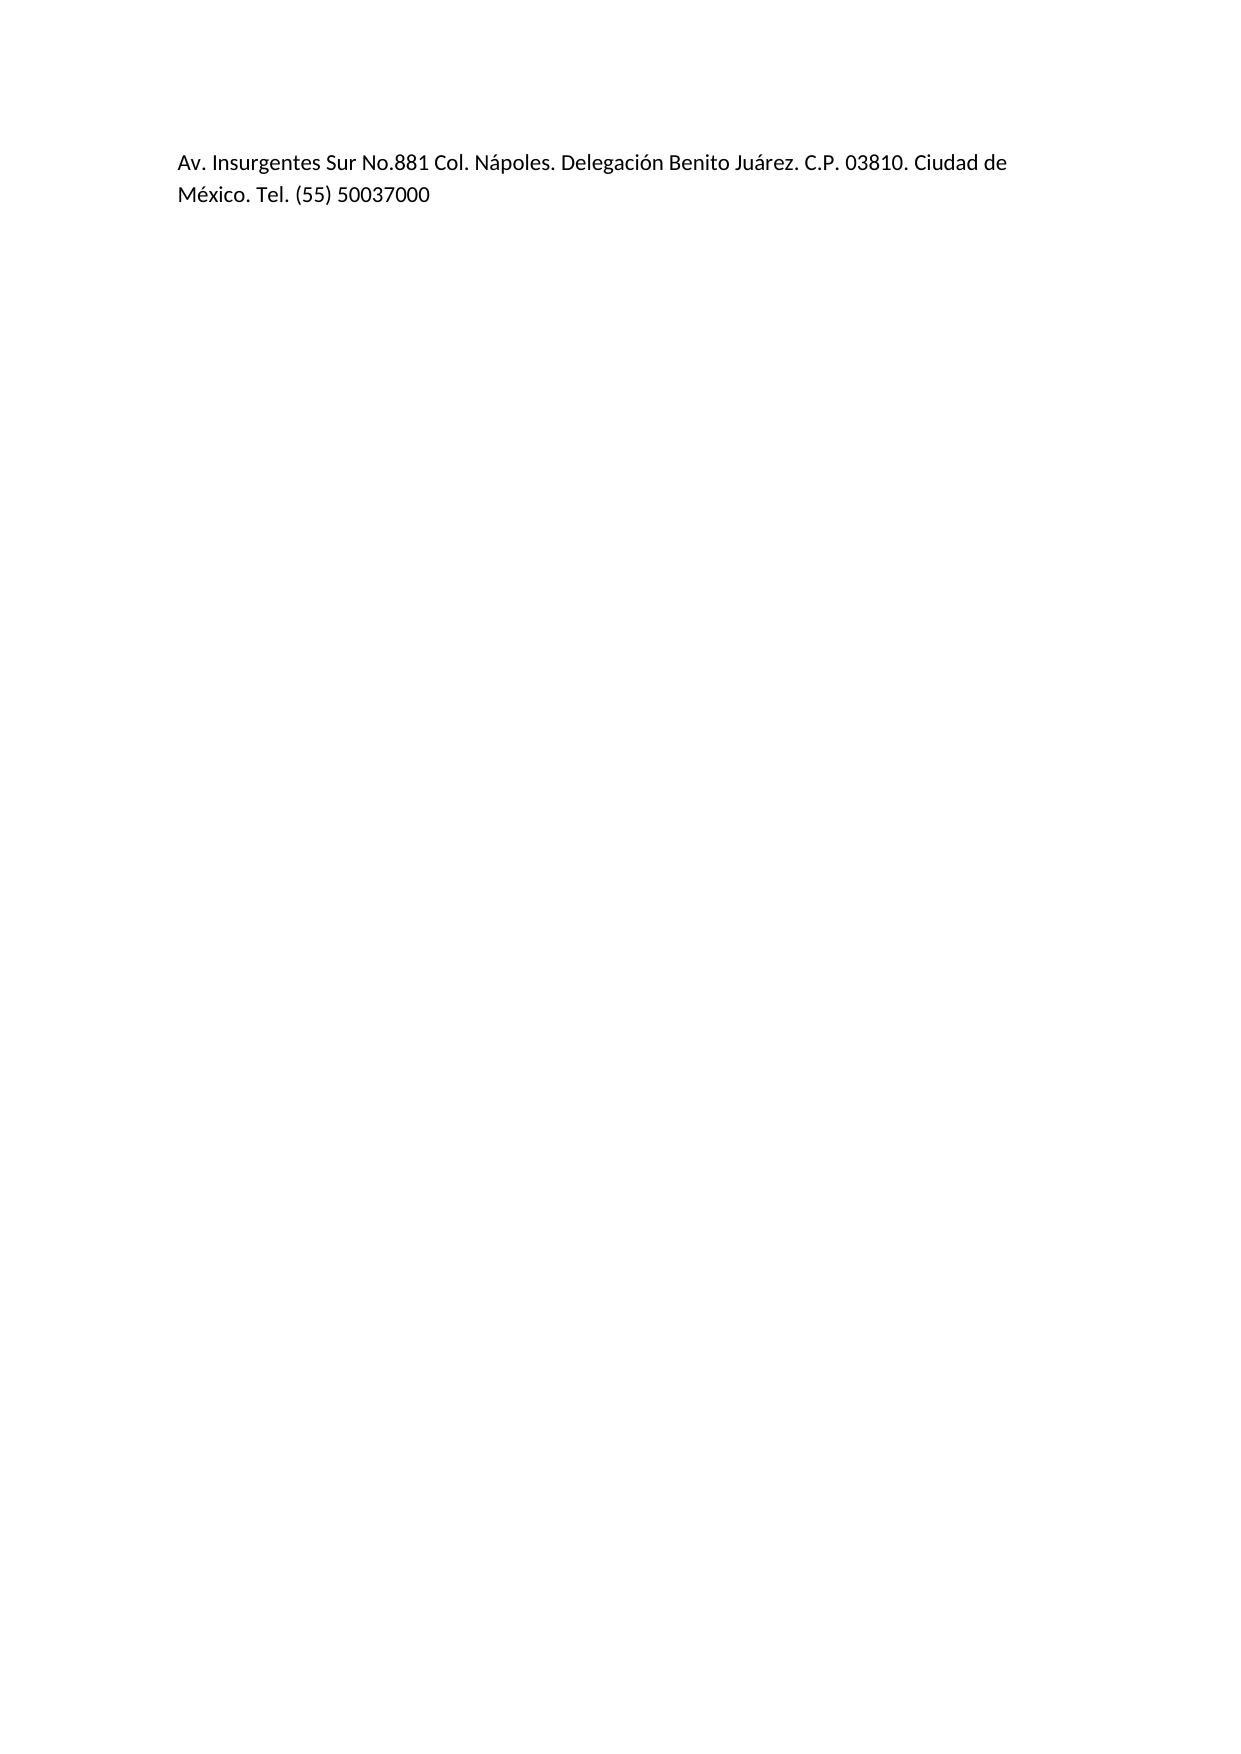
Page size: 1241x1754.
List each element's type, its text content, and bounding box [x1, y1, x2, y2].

text Av. Insurgentes Sur No.881 Col. Nápoles. Delegación Benito Juárez. C.P. 03810. Ciudad de México. Tel. (55) 50037000 [177, 148, 1063, 208]
